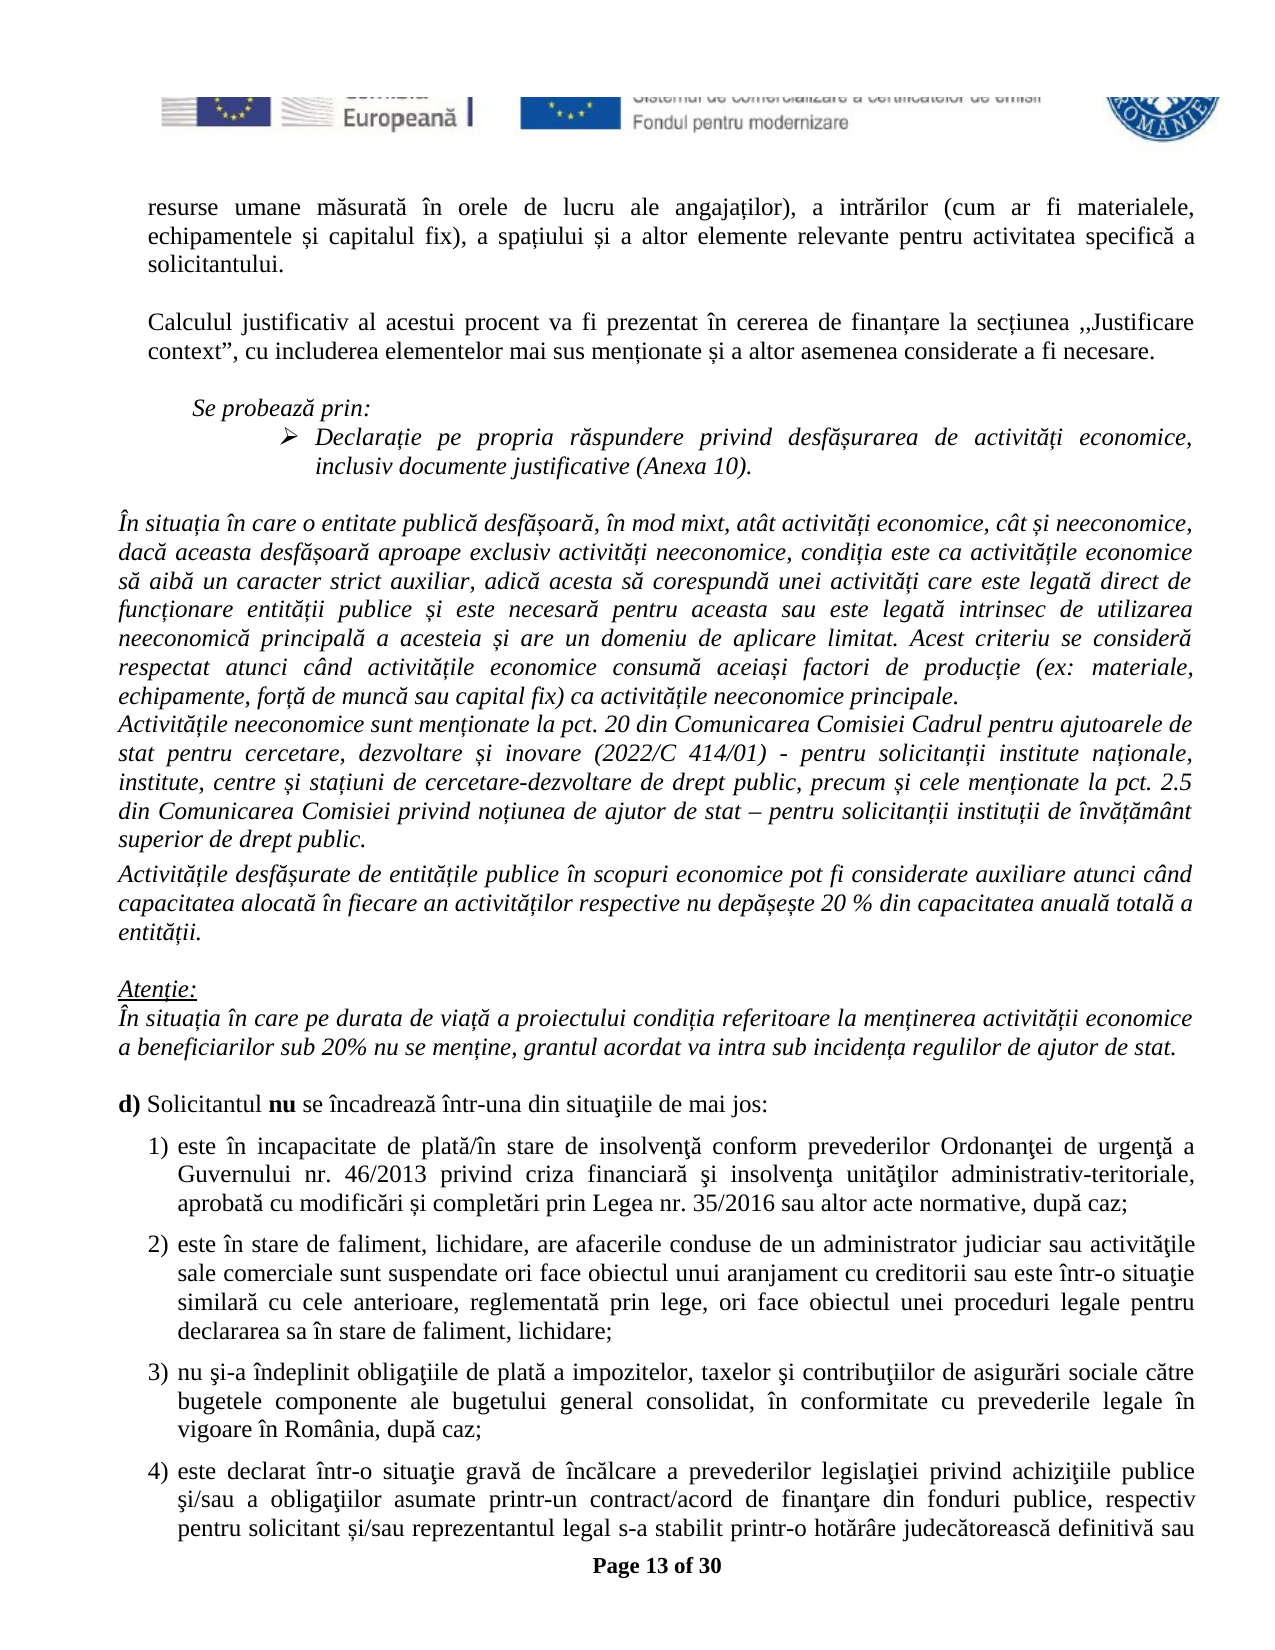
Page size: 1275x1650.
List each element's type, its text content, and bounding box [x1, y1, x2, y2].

text Activitățile desfășurate de entitățile publice în scopuri economice pot fi considerate auxiliare atunci când capacitatea alocată în fiecare an activităților respective nu depășește 20 % din capacitatea anuală totală a entității. [118, 859, 1196, 946]
list este în incapacitate de plată/în stare de insolvenţă conform prevederilor Ordonanţei de urgenţă a Guvernului nr. 46/2013 privind criza financiară şi insolvenţa unităţilor administrativ-teritoriale, aprobată cu modificări și completări prin Legea nr. 35/2016 sau altor acte normative, după caz; [148, 1131, 1196, 1217]
list nu şi-a îndeplinit obligaţiile de plată a impozitelor, taxelor şi contribuţiilor de asigurări sociale către bugetele componente ale bugetului general consolidat, în conformitate cu prevederile legale în vigoare în România, după caz; [148, 1357, 1196, 1443]
list d) Solicitantul nu se încadrează într-una din situaţiile de mai jos: [118, 1089, 1152, 1118]
text Activitățile neeconomice sunt menționate la pct. 20 din Comunicarea Comisiei Cadrul pentru ajutoarele de stat pentru cercetare, dezvoltare și inovare (2022/C 414/01) - pentru solicitanții institute naționale, institute, centre și stațiuni de cercetare-dezvoltare de drept public, precum și cele menționate la pct. 2.5 din Comunicarea Comisiei privind noțiunea de ajutor de stat – pentru solicitanții instituții de învățământ superior de drept public. [118, 709, 1196, 853]
list este în stare de faliment, lichidare, are afacerile conduse de un administrator judiciar sau activităţile sale comerciale sunt suspendate ori face obiectul unui aranjament cu creditorii sau este într-o situaţie similară cu cele anterioare, reglementată prin lege, ori face obiectul unei proceduri legale pentru declararea sa în stare de faliment, lichidare; [148, 1229, 1196, 1344]
list Declarație pe propria răspundere privind desfășurarea de activități economice, inclusiv documente justificative (Anexa 10). [278, 422, 1196, 479]
text În situația în care o entitate publică desfășoară, în mod mixt, atât activități economice, cât și neeconomice, dacă aceasta desfășoară aproape exclusiv activități neeconomice, condiția este ca activitățile economice să aibă un caracter strict auxiliar, adică acesta să corespundă unei activități care este legată direct de funcționare entității publice și este necesară pentru aceasta sau este legată intrinsec de utilizarea neeconomică principală a acesteia și are un domeniu de aplicare limitat. Acest criteriu se consideră respectat atunci când activitățile economice consumă aceiași factori de producție (ex: materiale, echipamente, forță de muncă sau capital fix) ca activitățile neeconomice principale. [118, 508, 1196, 709]
picture [118, 97, 1270, 166]
text Se probează prin: [118, 393, 1152, 422]
text În situația în care pe durata de viață a proiectului condiția referitoare la menținerea activității economice a beneficiarilor sub 20% nu se menține, grantul acordat va intra sub incidența regulilor de ajutor de stat. [118, 1003, 1196, 1061]
text Atenție: [118, 974, 1196, 1003]
text Calculul justificativ al acestui procent va fi prezentat în cererea de finanțare la secțiunea ,,Justificare context”, cu includerea elementelor mai sus menționate și a altor asemenea considerate a fi necesare. [148, 307, 1196, 364]
